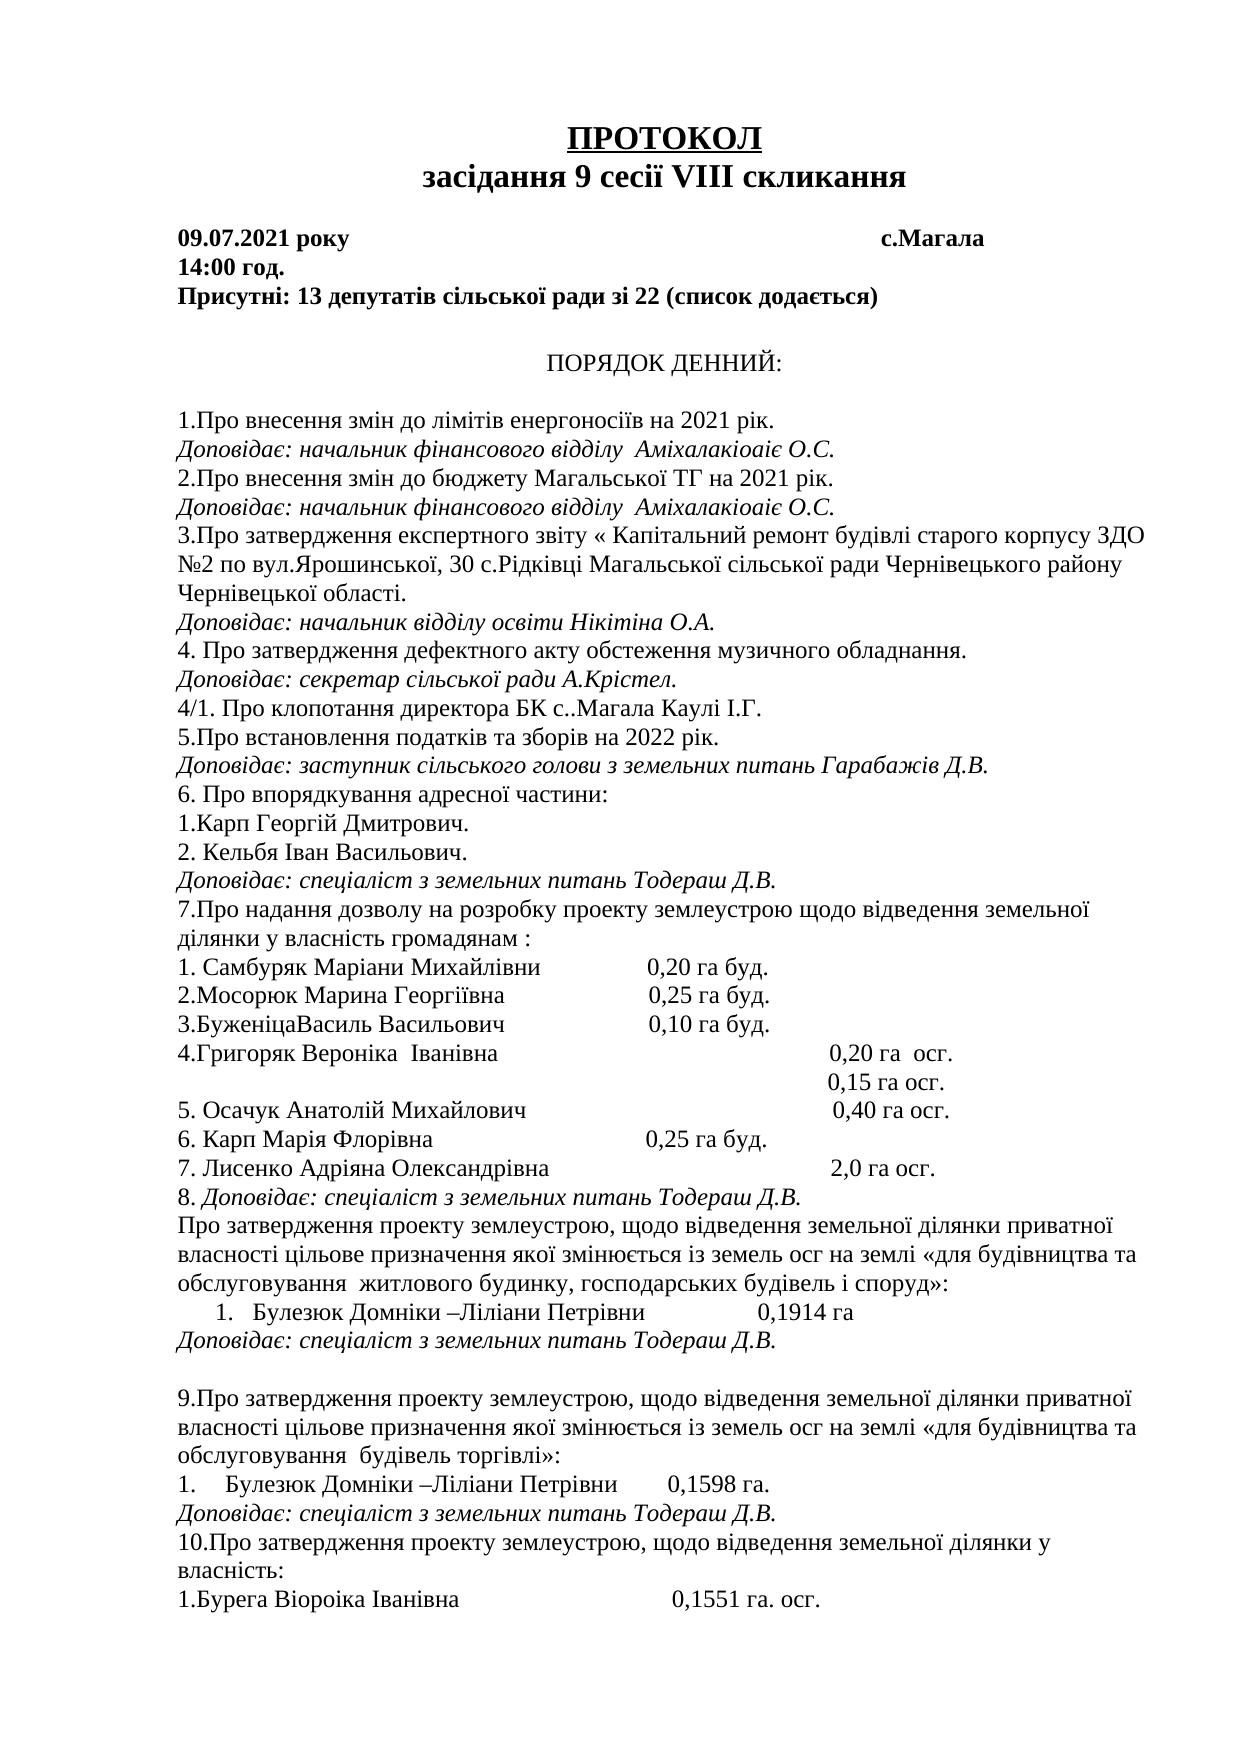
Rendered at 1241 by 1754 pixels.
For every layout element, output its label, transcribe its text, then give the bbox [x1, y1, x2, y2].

text 3.Про затвердження експертного звіту « Капітальний ремонт будівлі старого корпусу ЗДО №2 по вул.Ярошинської, 30 с.Рідківці Магальської сільської ради Чернівецького району Чернівецької області. [177, 521, 1152, 607]
text 6. Карп Марія Флорівна 0,25 га буд. [177, 1124, 1152, 1153]
text 6. Про впорядкування адресної частини: [177, 779, 1152, 808]
text 14:00 год. [177, 252, 1152, 281]
text Присутні: 13 депутатів сільської ради зі 22 (список додається) [177, 281, 1152, 310]
text 1. Булезюк Домніки –Ліліани Петрівни 0,1598 га. [177, 1469, 1152, 1498]
text 4/1. Про клопотання директора БК с..Магала Каулі І.Г. [177, 693, 1152, 722]
text Доповідає: начальник фінансового відділу Аміхалакіоаіє О.С. [177, 492, 1152, 521]
text 5.Про встановлення податків та зборів на 2022 рік. [177, 722, 1152, 751]
text 4. Про затвердження дефектного акту обстеження музичного обладнання. [177, 636, 1152, 664]
text ПОРЯДОК ДЕННИЙ: [177, 348, 1152, 377]
text Про затвердження проекту землеустрою, щодо відведення земельної ділянки приватної власності цільове призначення якої змінюється із земель осг на землі «для будівництва та обслуговування житлового будинку, господарських будівель і споруд»: [177, 1211, 1152, 1297]
text 2.Мосорюк Марина Георгіївна 0,25 га буд. [177, 981, 1152, 1009]
text Доповідає: спеціаліст з земельних питань Тодераш Д.В. [177, 866, 1152, 894]
list Булезюк Домніки –Ліліани Петрівни 0,1914 га [215, 1297, 1152, 1326]
text Доповідає: начальник відділу освіти Нікітіна О.А. [177, 607, 1152, 636]
text 2. Кельбя Іван Васильович. [177, 837, 1152, 866]
text 10.Про затвердження проекту землеустрою, щодо відведення земельної ділянки у власність: [177, 1527, 1152, 1584]
text Доповідає: секретар сільської ради А.Крістел. [177, 664, 1152, 693]
text 2.Про внесення змін до бюджету Магальської ТГ на 2021 рік. [177, 463, 1139, 492]
text 7.Про надання дозволу на розробку проекту землеустрою щодо відведення земельної ділянки у власність громадянам : [177, 894, 1152, 952]
text 1. Самбуряк Маріани Михайлівни 0,20 га буд. [177, 952, 1152, 981]
text Доповідає: начальник фінансового відділу Аміхалакіоаіє О.С. [177, 434, 1152, 463]
text Доповідає: спеціаліст з земельних питань Тодераш Д.В. [177, 1326, 1152, 1354]
text 3.БуженіцаВасиль Васильович 0,10 га буд. [177, 1009, 1152, 1038]
text 1.Карп Георгій Дмитрович. [177, 808, 1152, 837]
text 9.Про затвердження проекту землеустрою, щодо відведення земельної ділянки приватної власності цільове призначення якої змінюється із земель осг на землі «для будівництва та обслуговування будівель торгівлі»: [177, 1383, 1152, 1469]
text ПРОТОКОЛ [177, 118, 1152, 156]
text 1.Про внесення змін до лімітів енергоносіїв на 2021 рік. [177, 406, 1139, 434]
text засідання 9 сесії VIII скликання [177, 156, 1152, 195]
text 5. Осачук Анатолій Михайлович 0,40 га осг. [177, 1096, 1152, 1124]
text 1.Бурега Віороіка Іванівна 0,1551 га. осг. [177, 1584, 1152, 1613]
text 4.Григоряк Вероніка Іванівна 0,20 га осг. [177, 1038, 1152, 1067]
text Доповідає: заступник сільського голови з земельних питань Гарабажів Д.В. [177, 751, 1152, 779]
text 8. Доповідає: спеціаліст з земельних питань Тодераш Д.В. [177, 1182, 1152, 1211]
text 09.07.2021 року с.Магала [177, 223, 1152, 252]
text 0,15 га осг. [177, 1067, 1152, 1096]
text 7. Лисенко Адріяна Олександрівна 2,0 га осг. [177, 1153, 1152, 1182]
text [177, 1498, 1152, 1527]
